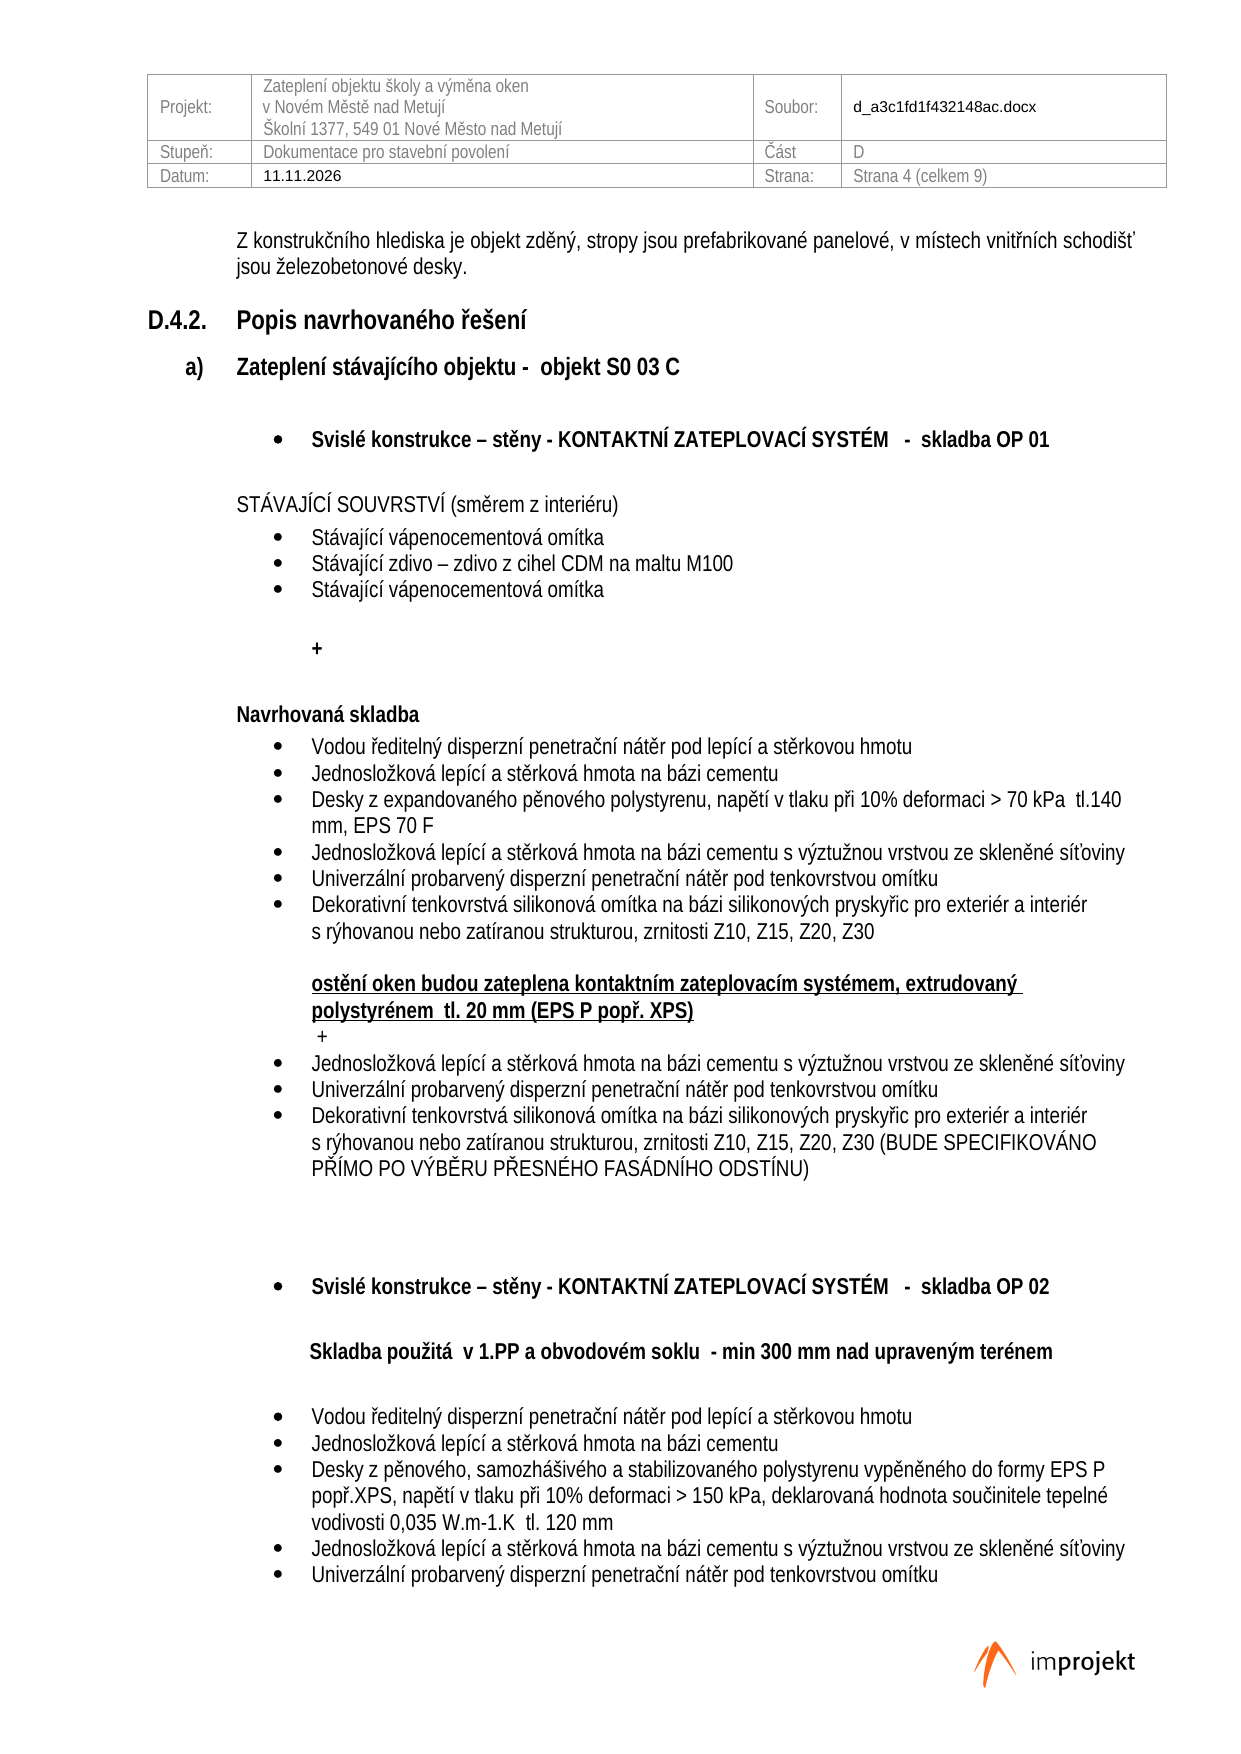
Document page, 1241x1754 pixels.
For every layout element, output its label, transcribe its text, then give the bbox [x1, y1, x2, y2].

list Dekorativní tenkovrstvá silikonová omítka na bázi silikonových pryskyřic pro exteriér a interiér [274, 1102, 1134, 1128]
list s rýhovanou nebo zatíranou strukturou, zrnitosti Z10, Z15, Z20, Z30 [311, 918, 1134, 944]
subtitle Zateplení stávajícího objektu - objekt S0 03 C [185, 352, 1134, 381]
picture [972, 1639, 1137, 1689]
list Univerzální probarvený disperzní penetrační nátěr pod tenkovrstvou omítku [274, 1561, 1134, 1588]
subtitle Popis navrhovaného řešení [148, 304, 1134, 336]
list Desky z pěnového, samozhášivého a stabilizovaného polystyrenu vypěněného do formy EPS P popř.XPS, napětí v tlaku při 10% deformaci > 150 kPa, deklarovaná hodnota součinitele tepelné vodivosti 0,035 W.m-1.K tl. 120 mm [274, 1456, 1134, 1535]
list Univerzální probarvený disperzní penetrační nátěr pod tenkovrstvou omítku [274, 1076, 1134, 1102]
text Navrhovaná skladba [236, 701, 1134, 727]
list Vodou ředitelný disperzní penetrační nátěr pod lepící a stěrkovou hmotu [274, 733, 1134, 759]
list Dekorativní tenkovrstvá silikonová omítka na bázi silikonových pryskyřic pro exteriér a interiér [274, 891, 1134, 918]
list Desky z expandovaného pěnového polystyrenu, napětí v tlaku při 10% deformaci > 70 kPa tl.140 mm, EPS 70 F [274, 786, 1134, 839]
list Stávající vápenocementová omítka [274, 524, 1134, 550]
list s rýhovanou nebo zatíranou strukturou, zrnitosti Z10, Z15, Z20, Z30 (BUDE SPECIFIKOVÁNO PŘÍMO PO VÝBĚRU PŘESNÉHO FASÁDNÍHO ODSTÍNU) [311, 1128, 1134, 1181]
list Vodou ředitelný disperzní penetrační nátěr pod lepící a stěrkovou hmotu [274, 1403, 1134, 1429]
list + [311, 1023, 1134, 1049]
text Skladba použitá v 1.PP a obvodovém soklu - min 300 mm nad upraveným terénem [236, 1338, 1134, 1364]
list Jednosložková lepící a stěrková hmota na bázi cementu s výztužnou vrstvou ze skleněné síťoviny [274, 839, 1134, 865]
list Jednosložková lepící a stěrková hmota na bázi cementu [274, 759, 1134, 786]
list Jednosložková lepící a stěrková hmota na bázi cementu s výztužnou vrstvou ze skleněné síťoviny [274, 1535, 1134, 1561]
list Jednosložková lepící a stěrková hmota na bázi cementu [274, 1429, 1134, 1456]
list Svislé konstrukce – stěny - KONTAKTNÍ ZATEPLOVACÍ SYSTÉM - skladba OP 02 [274, 1273, 1134, 1299]
list Jednosložková lepící a stěrková hmota na bázi cementu s výztužnou vrstvou ze skleněné síťoviny [274, 1049, 1134, 1076]
text STÁVAJÍCÍ SOUVRSTVÍ (směrem z interiéru) [236, 491, 1134, 517]
list Stávající zdivo – zdivo z cihel CDM na maltu M100 [274, 550, 1134, 576]
text Z konstrukčního hlediska je objekt zděný, stropy jsou prefabrikované panelové, v místech vnitřních schodišť jsou železobetonové desky. [236, 227, 1134, 279]
list Stávající vápenocementová omítka [274, 576, 1134, 603]
list Svislé konstrukce – stěny - KONTAKTNÍ ZATEPLOVACÍ SYSTÉM - skladba OP 01 [274, 426, 1134, 452]
list ostění oken budou zateplena kontaktním zateplovacím systémem, extrudovaný polystyrénem tl. 20 mm (EPS P popř. XPS) [311, 970, 1134, 1023]
list Univerzální probarvený disperzní penetrační nátěr pod tenkovrstvou omítku [274, 865, 1134, 891]
text + [311, 635, 1134, 662]
